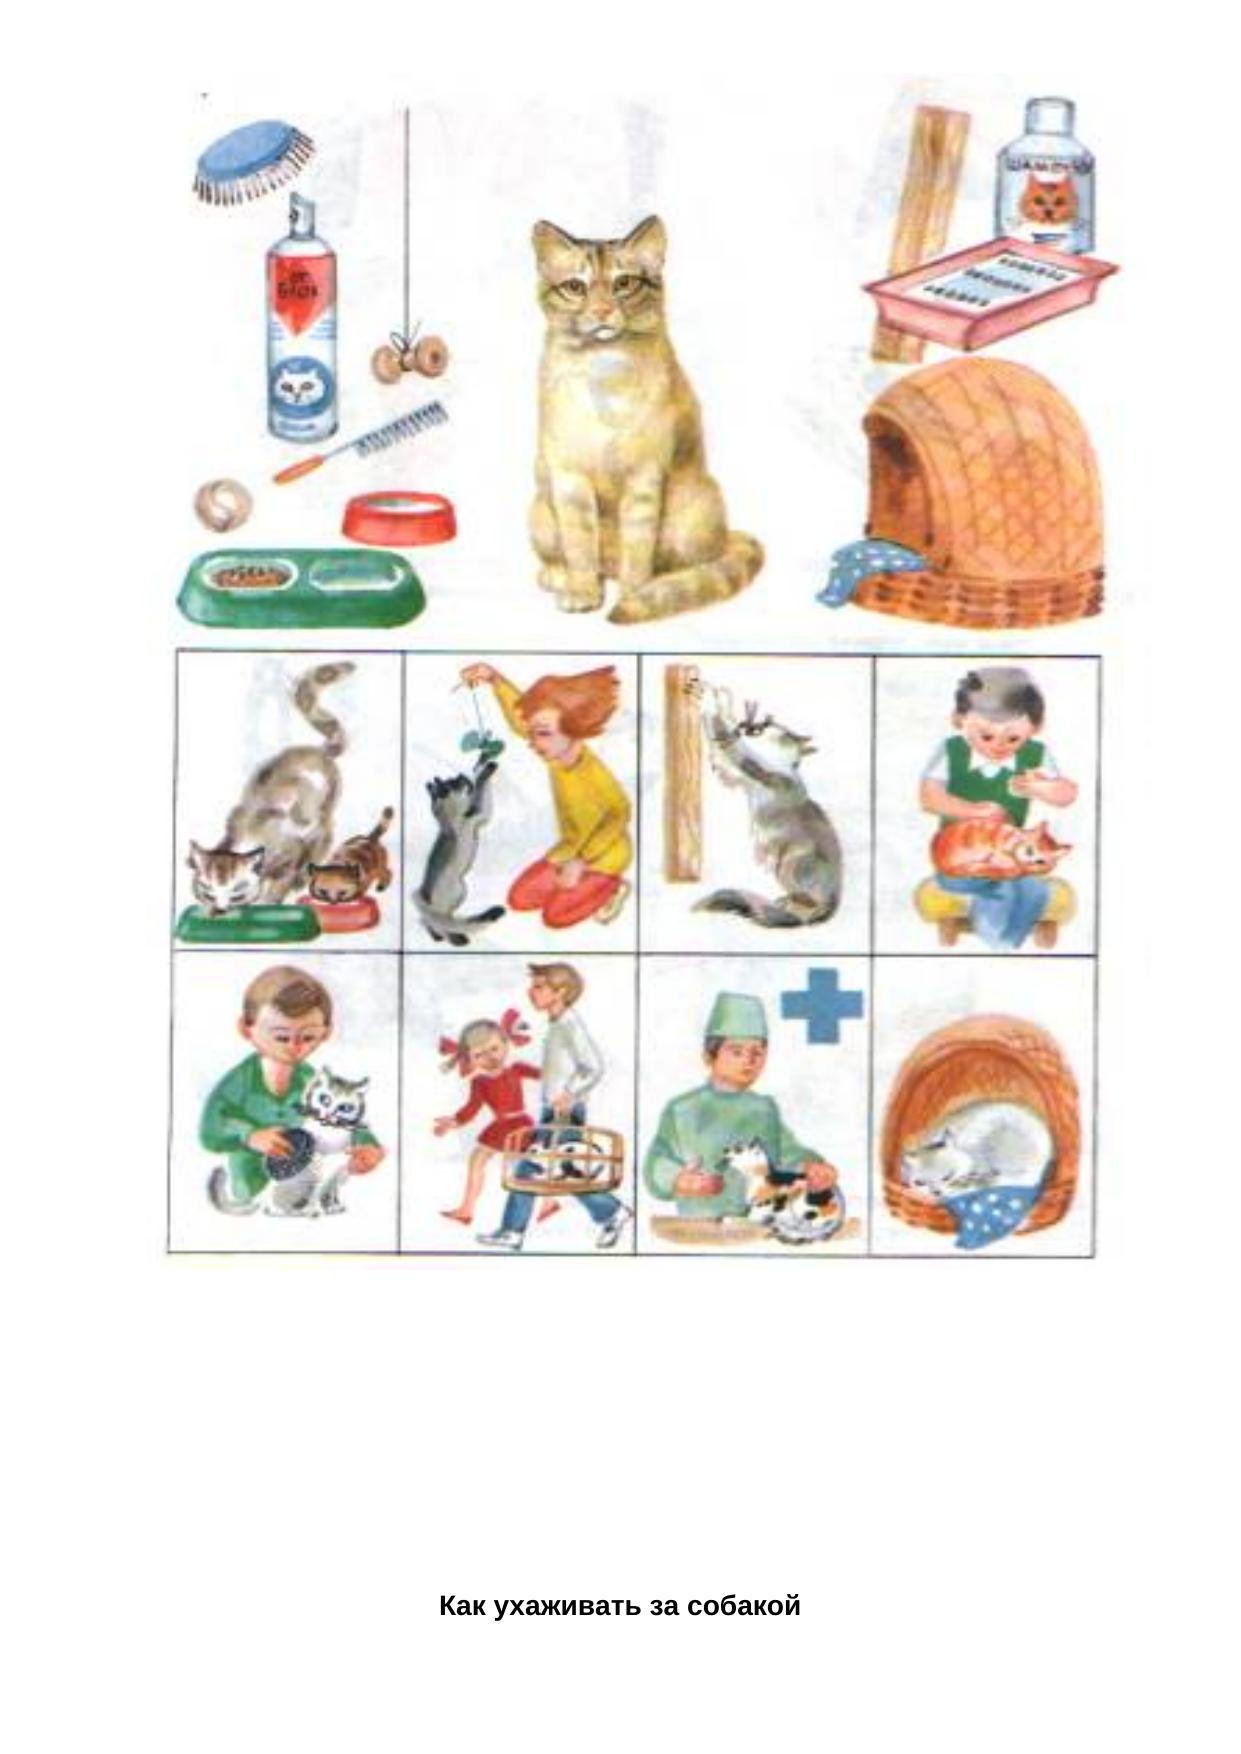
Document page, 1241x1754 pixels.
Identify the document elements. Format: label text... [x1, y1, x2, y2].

text Как ухаживать за собакой [89, 1589, 1152, 1621]
picture [147, 73, 1152, 1270]
